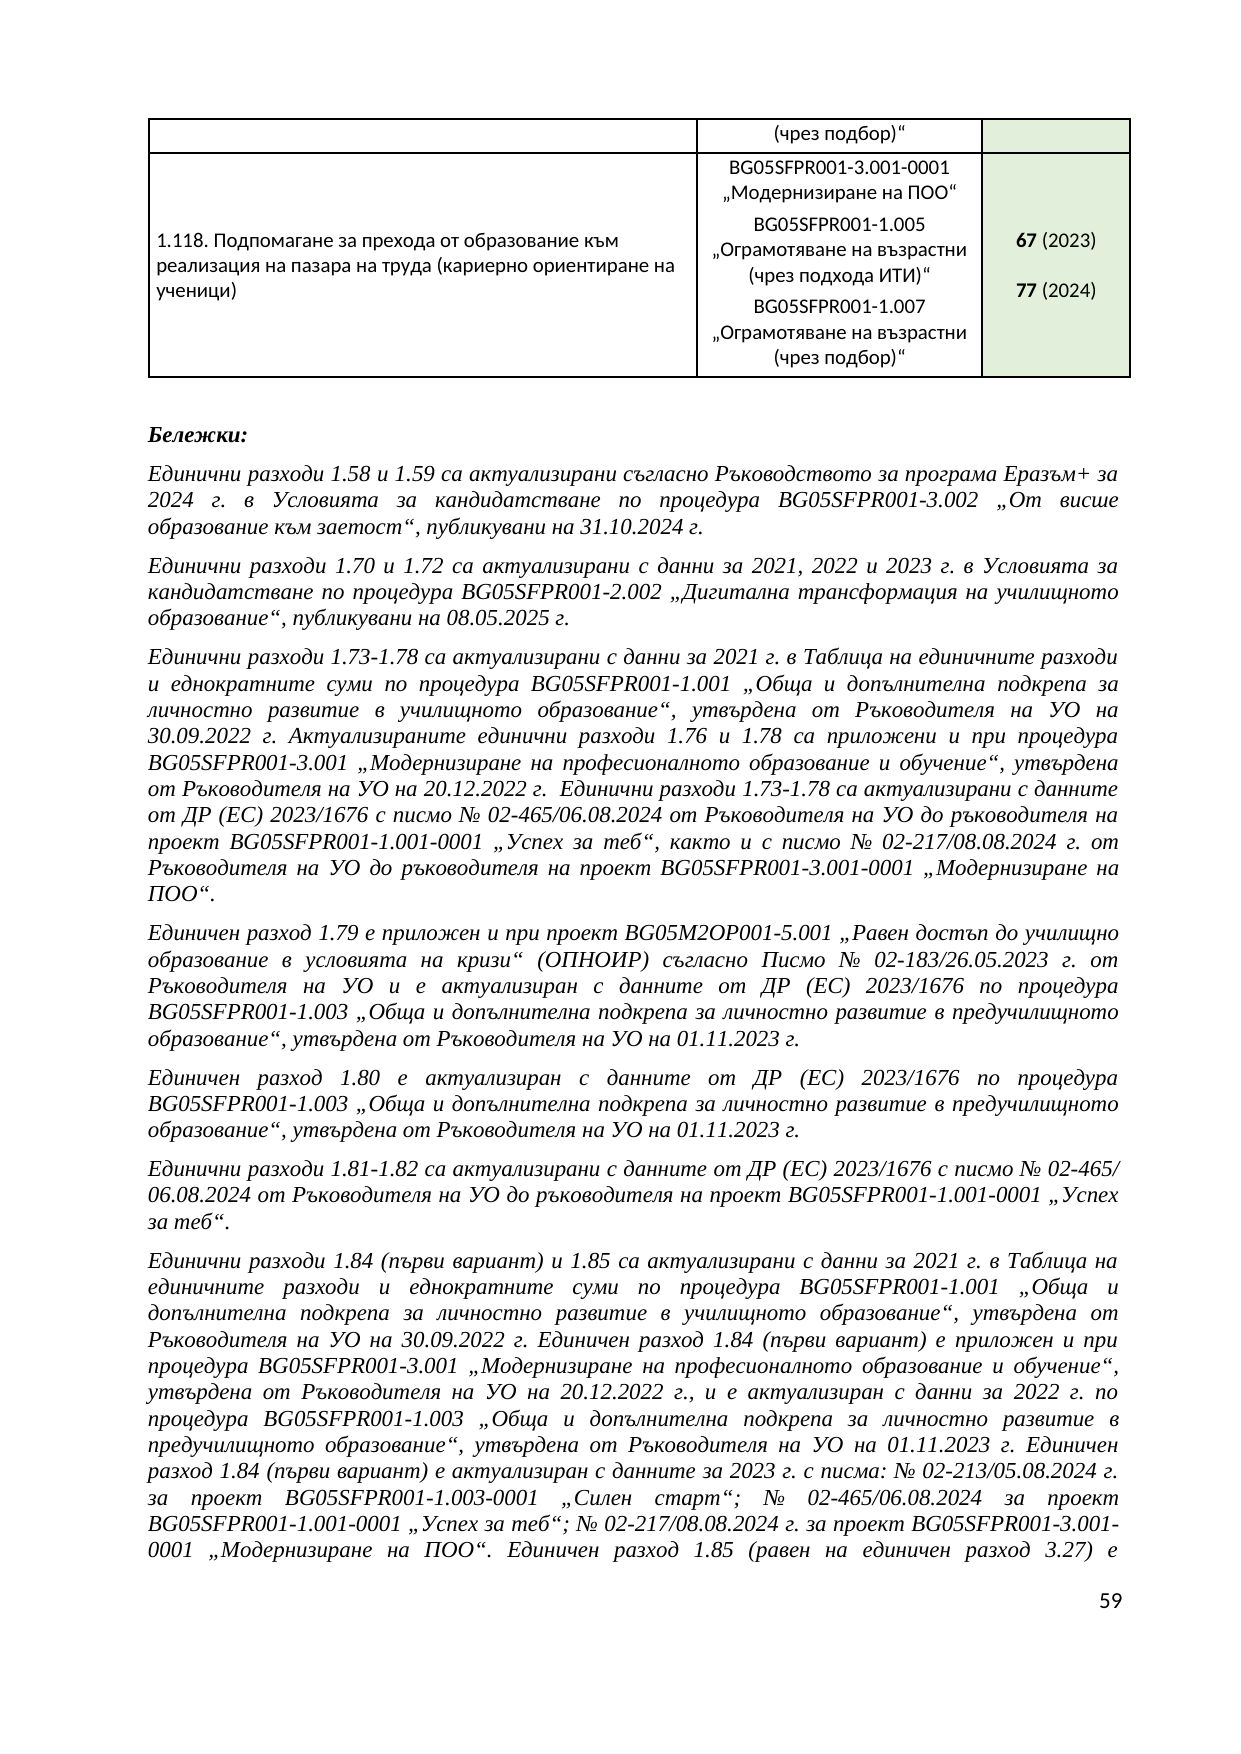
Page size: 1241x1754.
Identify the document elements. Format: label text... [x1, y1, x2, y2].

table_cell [983, 120, 1129, 152]
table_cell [698, 120, 981, 152]
text Единични разходи 1.70 и 1.72 са актуализирани с данни за 2021, 2022 и 2023 г. в Условията за кандидатстване по процедура BG05SFPR001-2.002 „Дигитална трансформация на училищното образование“, публикувани на 08.05.2025 г. [148, 552, 1122, 631]
text Единичен разход 1.79 е приложен и при проект BG05M2OP001-5.001 „Равен достъп до училищно образование в условията на кризи“ (ОПНОИР) съгласно Писмо № 02-183/26.05.2023 г. от Ръководителя на УО и е актуализиран с данните от ДР (ЕС) 2023/1676 по процедура BG05SFPR001-1.003 „Обща и допълнителна подкрепа за личностно развитие в предучилищното образование“, утвърдена от Ръководителя на УО на 01.11.2023 г. [148, 919, 1122, 1051]
table_cell BG05SFPR001-3.001-0001 „Модернизиране на ПОО“ BG05SFPR001-1.005 „Ограмотяване на възрастни (чрез подхода ИТИ)“ BG05SFPR001-1.007 „Ограмотяване на възрастни (чрез подбор)“ [698, 154, 981, 376]
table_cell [150, 120, 696, 152]
text Единични разходи 1.81-1.82 са актуализирани с данните от ДР (ЕС) 2023/1676 с писмо № 02-465/ 06.08.2024 от Ръководителя на УО до ръководителя на проект BG05SFPR001-1.001-0001 „Успех за теб“. [148, 1155, 1122, 1234]
text Единични разходи 1.58 и 1.59 са актуализирани съгласно Ръководството за програма Еразъм+ за 2024 г. в Условията за кандидатстване по процедура BG05SFPR001-3.002 „От висше образование към заетост“, публикувани на 31.10.2024 г. [148, 460, 1122, 539]
text Единичен разход 1.80 е актуализиран с данните от ДР (ЕС) 2023/1676 по процедура BG05SFPR001-1.003 „Обща и допълнителна подкрепа за личностно развитие в предучилищното образование“, утвърдена от Ръководителя на УО на 01.11.2023 г. [148, 1063, 1122, 1143]
table_cell 67 (2023) 77 (2024) [983, 154, 1129, 376]
text Единични разходи 1.73-1.78 са актуализирани с данни за 2021 г. в Таблица на единичните разходи и еднократните суми по процедура BG05SFPR001-1.001 „Обща и допълнителна подкрепа за личностно развитие в училищното образование“, утвърдена от Ръководителя на УО на 30.09.2022 г. Актуализираните единични разходи 1.76 и 1.78 са приложени и при процедура BG05SFPR001-3.001 „Модернизиране на професионалното образование и обучение“, утвърдена от Ръководителя на УО на 20.12.2022 г. Единични разходи 1.73-1.78 са актуализирани с данните от ДР (ЕС) 2023/1676 с писмо № 02-465/06.08.2024 от Ръководителя на УО до ръководителя на проект BG05SFPR001-1.001-0001 „Успех за теб“, както и с писмо № 02-217/08.08.2024 г. от Ръководителя на УО до ръководителя на проект BG05SFPR001-3.001-0001 „Модернизиране на ПОО“. [148, 643, 1122, 907]
text Бележки: [148, 421, 1122, 448]
table_cell 1.118. Подпомагане за прехода от образование към реализация на пазара на труда (кариерно ориентиране на ученици) [150, 154, 696, 376]
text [148, 1247, 1122, 1563]
